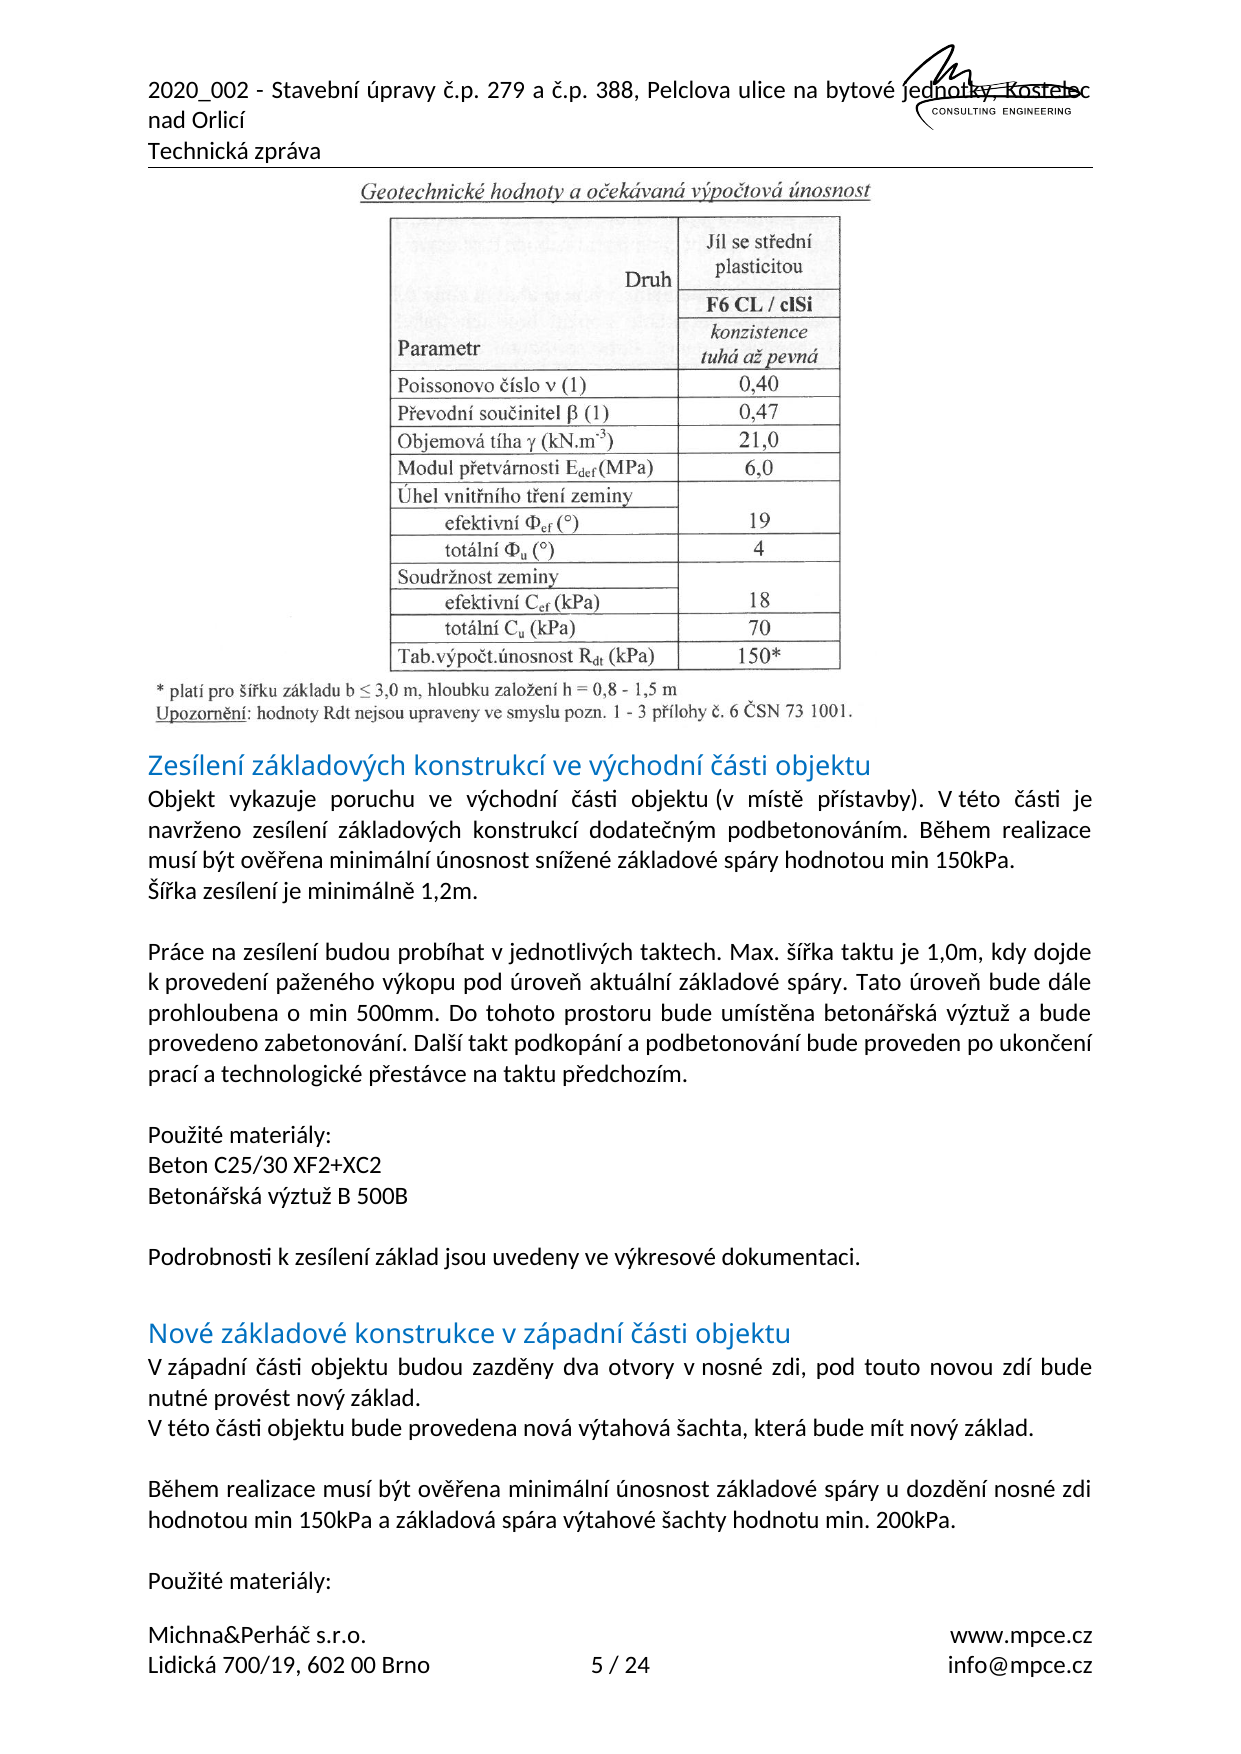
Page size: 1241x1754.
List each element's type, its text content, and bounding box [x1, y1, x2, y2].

text Použité materiály: [148, 1119, 1093, 1149]
text V této části objektu bude provedena nová výtahová šachta, která bude mít nový základ. [148, 1413, 1093, 1443]
subtitle Zesílení základových konstrukcí ve východní části objektu [148, 746, 1093, 783]
picture [890, 37, 1093, 134]
text Beton C25/30 XF2+XC2 [148, 1149, 1093, 1180]
text Betonářská výztuž B 500B [148, 1180, 1093, 1211]
text Použité materiály: [148, 1565, 1093, 1596]
text Během realizace musí být ověřena minimální únosnost základové spáry u dozdění nosné zdi hodnotou min 150kPa a základová spára výtahové šachty hodnotu min. 200kPa. [148, 1474, 1093, 1535]
picture [147, 168, 1093, 734]
subtitle Nové základové konstrukce v západní části objektu [148, 1315, 1093, 1352]
text Šířka zesílení je minimálně 1,2m. [148, 875, 1093, 905]
text Podrobnosti k zesílení základ jsou uvedeny ve výkresové dokumentaci. [148, 1241, 1093, 1272]
text Práce na zesílení budou probíhat v jednotlivých taktech. Max. šířka taktu je 1,0m, kdy dojde k provedení paženého výkopu pod úroveň aktuální základové spáry. Tato úroveň bude dále prohloubena o min 500mm. Do tohoto prostoru bude umístěna betonářská výztuž a bude provedeno zabetonování. Další takt podkopání a podbetonování bude proveden po ukončení prací a technologické přestávce na taktu předchozím. [148, 936, 1093, 1088]
text Objekt vykazuje poruchu ve východní části objektu (v místě přístavby). V této části je navrženo zesílení základových konstrukcí dodatečným podbetonováním. Během realizace musí být ověřena minimální únosnost snížené základové spáry hodnotou min 150kPa. [148, 783, 1093, 875]
text V západní části objektu budou zazděny dva otvory v nosné zdi, pod touto novou zdí bude nutné provést nový základ. [148, 1352, 1093, 1413]
